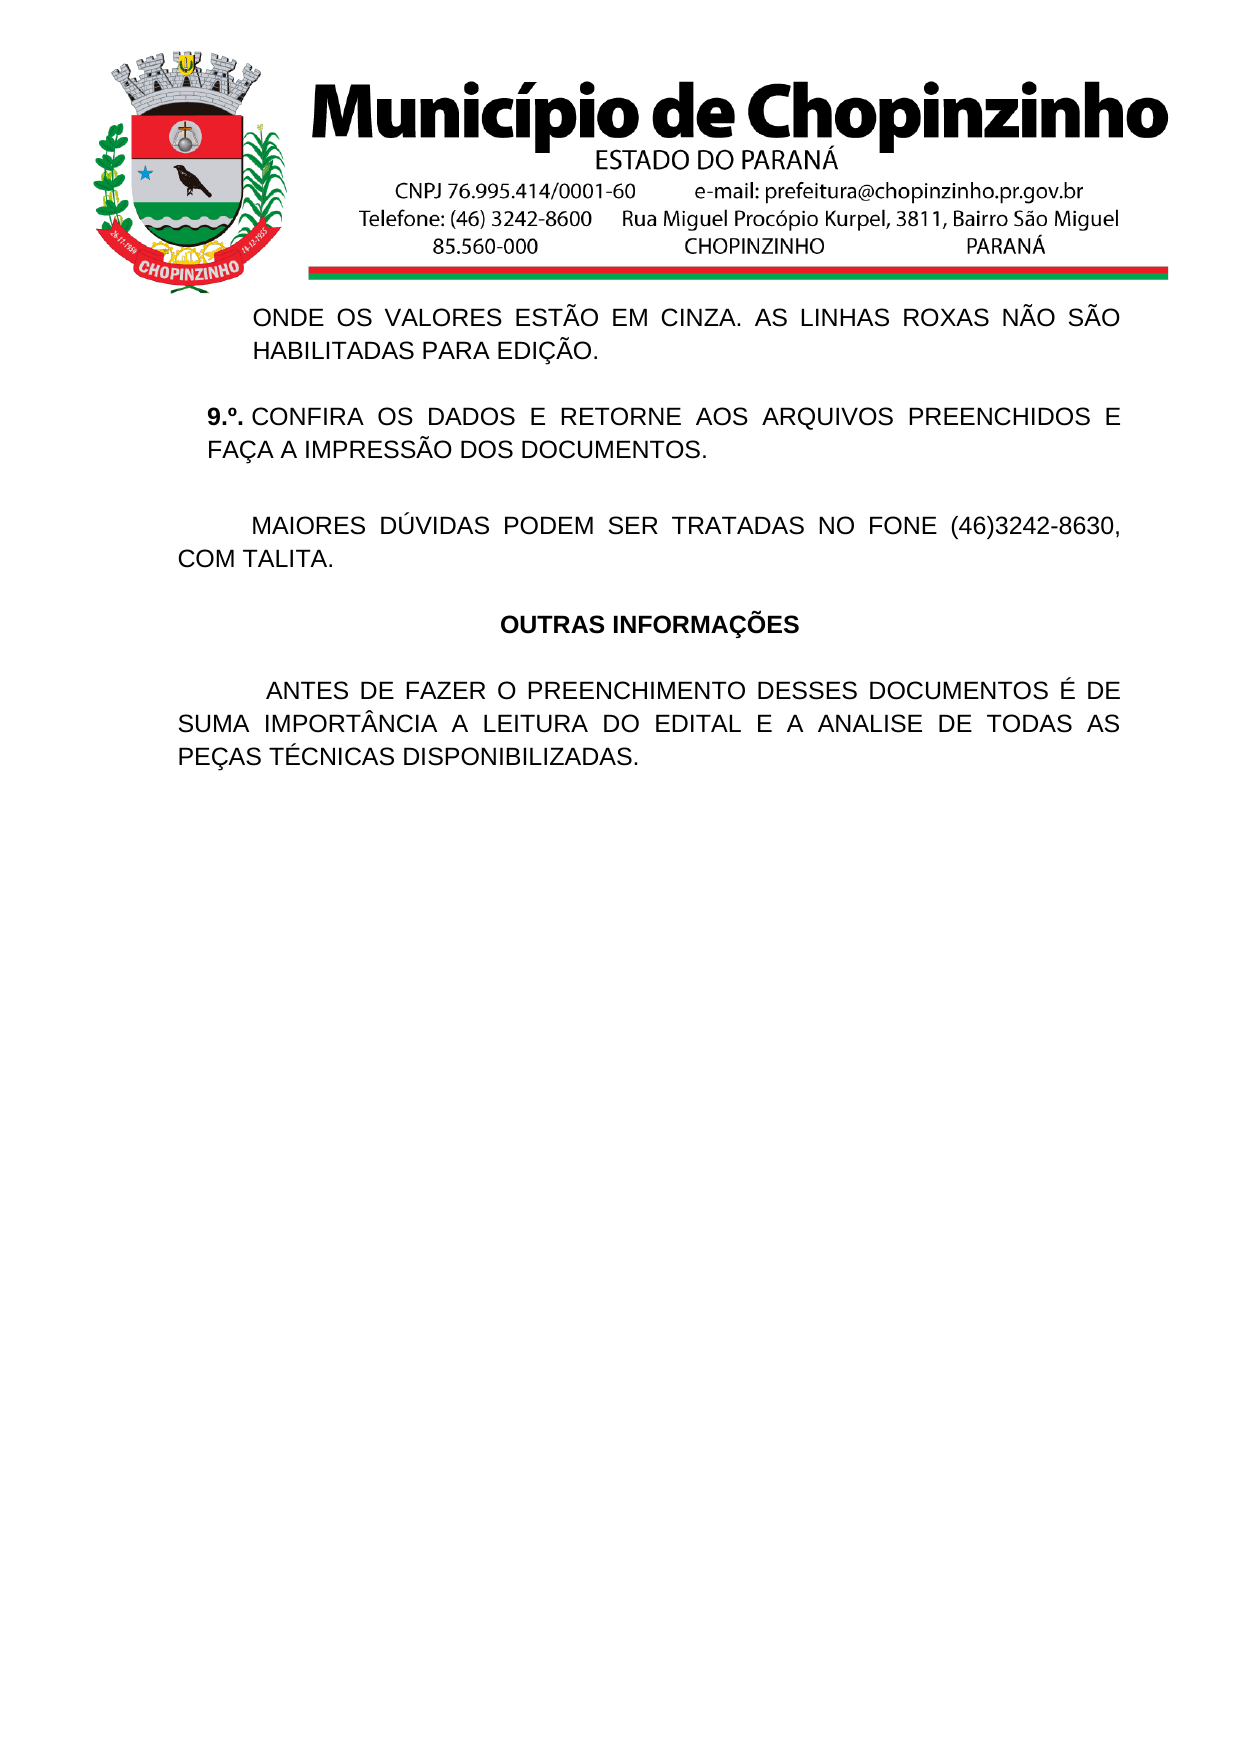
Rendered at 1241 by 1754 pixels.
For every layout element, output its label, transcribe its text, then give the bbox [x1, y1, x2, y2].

text OUTRAS INFORMAÇÕES [177, 610, 1122, 639]
text MAIORES DÚVIDAS PODEM SER TRATADAS NO FONE (46)3242-8630, COM TALITA. [177, 511, 1122, 573]
picture [86, 42, 1179, 299]
text ANTES DE FAZER O PREENCHIMENTO DESSES DOCUMENTOS É DE SUMA IMPORTÂNCIA A LEITURA DO EDITAL E A ANALISE DE TODAS AS PEÇAS TÉCNICAS DISPONIBILIZADAS. [177, 676, 1122, 771]
list CONFIRA OS DADOS E RETORNE AOS ARQUIVOS PREENCHIDOS E FAÇA A IMPRESSÃO DOS DOCUMENTOS. [207, 402, 1122, 464]
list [215, 295, 1122, 364]
